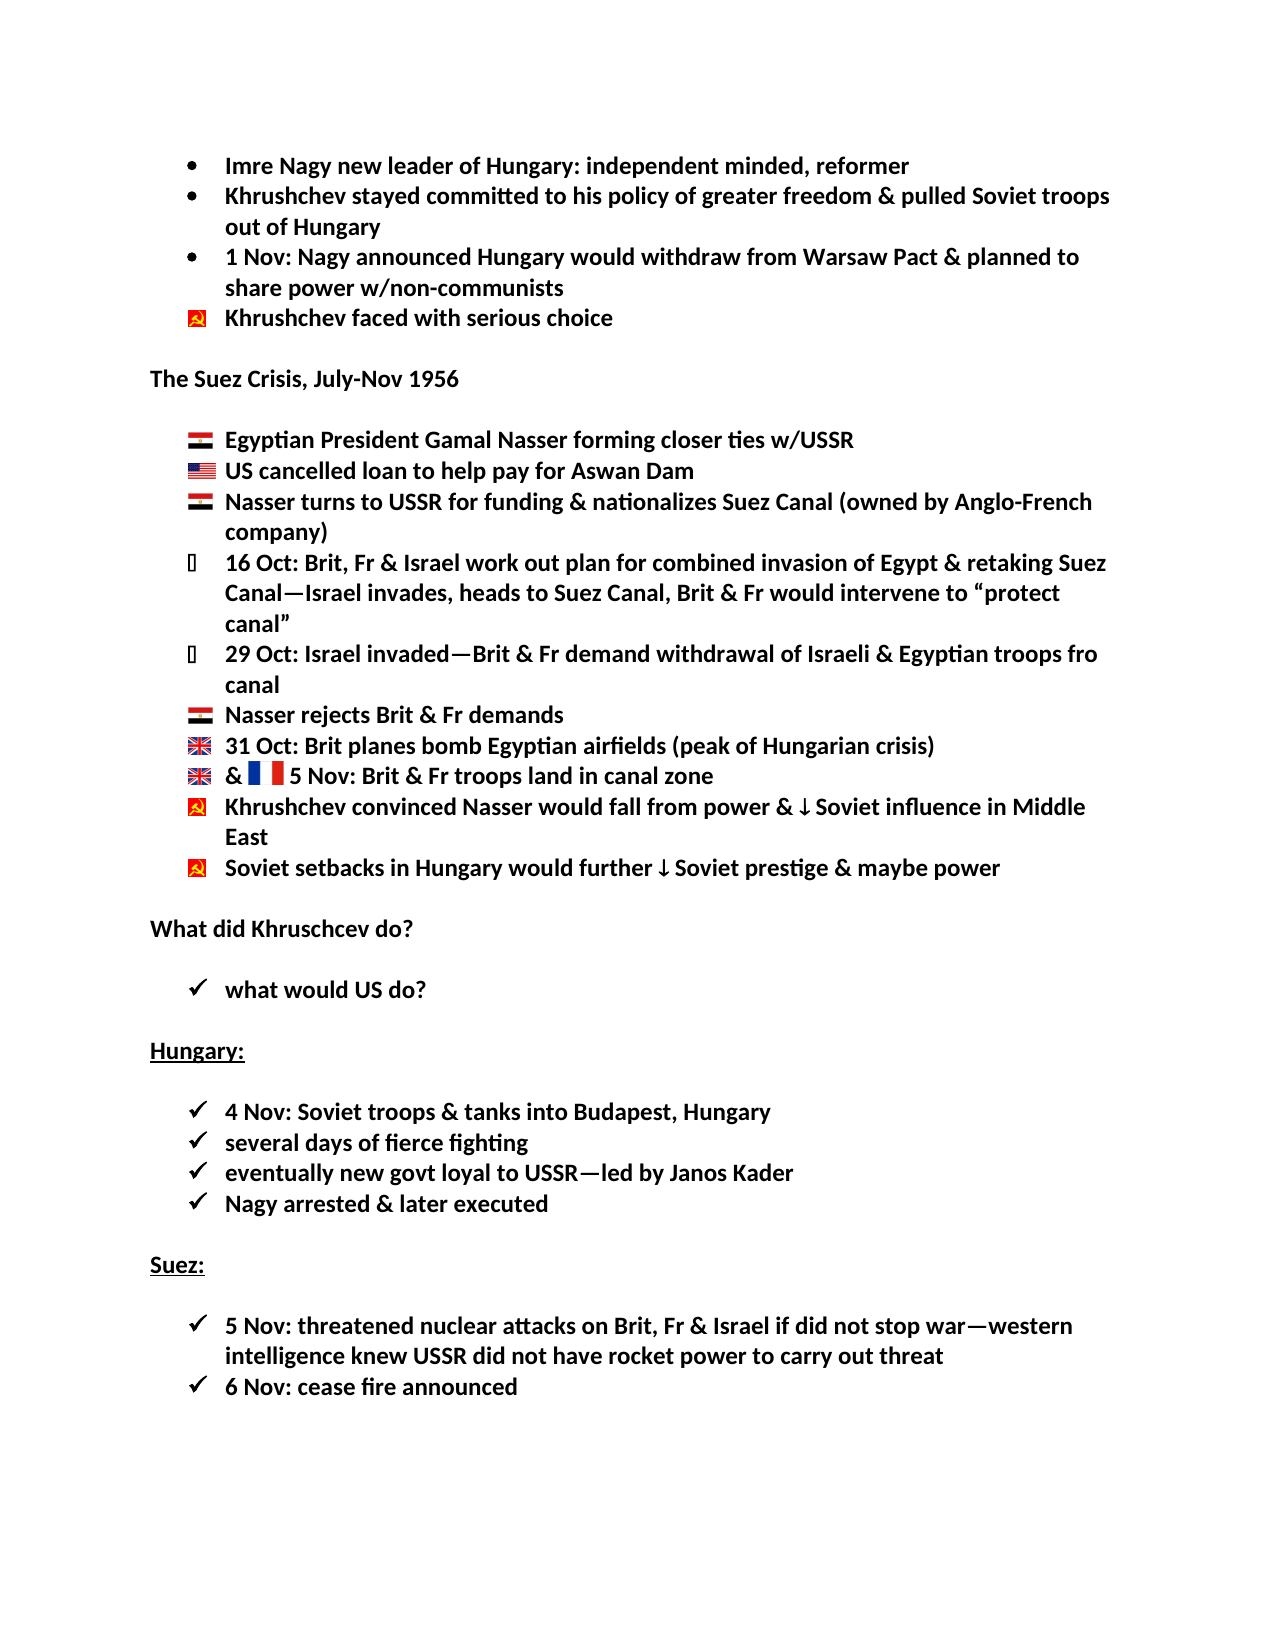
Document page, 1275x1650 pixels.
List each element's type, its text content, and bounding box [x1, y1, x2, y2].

picture [188, 859, 206, 877]
list Nasser turns to USSR for funding & nationalizes Suez Canal (owned by Anglo-French company) [187, 486, 1125, 547]
list Khrushchev convinced Nasser would fall from power & Soviet influence in Middle East [187, 791, 1125, 852]
picture [188, 798, 206, 816]
picture [188, 432, 213, 449]
list 4 Nov: Soviet troops & tanks into Budapest, Hungary [187, 1096, 1125, 1127]
list & 5 Nov: Brit & Fr troops land in canal zone [187, 760, 1125, 791]
picture [188, 310, 206, 327]
list Khrushchev stayed committed to his policy of greater freedom & pulled Soviet troops out of Hungary [187, 181, 1125, 242]
text Suez: [150, 1249, 1125, 1279]
list 6 Nov: cease fire announced [187, 1371, 1125, 1401]
text Hungary: [150, 1035, 1125, 1066]
list Nasser rejects Brit & Fr demands [187, 699, 1125, 730]
list 31 Oct: Brit planes bomb Egyptian airfields (peak of Hungarian crisis) [187, 730, 1125, 760]
list Nagy arrested & later executed [187, 1188, 1125, 1218]
list Egyptian President Gamal Nasser forming closer ties w/USSR [187, 425, 1125, 455]
list 29 Oct: Israel invaded—Brit & Fr demand withdrawal of Israeli & Egyptian troops fro canal [187, 638, 1125, 699]
picture [188, 493, 213, 510]
list US cancelled loan to help pay for Aswan Dam [187, 455, 1125, 486]
list 16 Oct: Brit, Fr & Israel work out plan for combined invasion of Egypt & retaking Suez Canal—Israel invades, heads to Suez Canal, Brit & Fr would intervene to “protect canal” [187, 547, 1125, 638]
list 1 Nov: Nagy announced Hungary would withdraw from Warsaw Pact & planned to share power w/non-communists [187, 242, 1125, 303]
text The Suez Crisis, July-Nov 1956 [150, 364, 1125, 394]
picture [188, 707, 213, 724]
list 5 Nov: threatened nuclear attacks on Brit, Fr & Israel if did not stop war—western intelligence knew USSR did not have rocket power to carry out threat [187, 1310, 1125, 1371]
list Soviet setbacks in Hungary would further Soviet prestige & maybe power [187, 852, 1125, 882]
picture [248, 761, 284, 785]
text What did Khruschcev do? [150, 913, 1125, 943]
list eventually new govt loyal to USSR—led by Janos Kader [187, 1157, 1125, 1188]
picture [188, 737, 211, 755]
list Imre Nagy new leader of Hungary: independent minded, reformer [187, 150, 1125, 181]
list what would US do? [187, 974, 1125, 1004]
picture [188, 768, 211, 785]
list several days of fierce fighting [187, 1127, 1125, 1157]
picture [188, 463, 220, 480]
list Khrushchev faced with serious choice [187, 303, 1125, 333]
